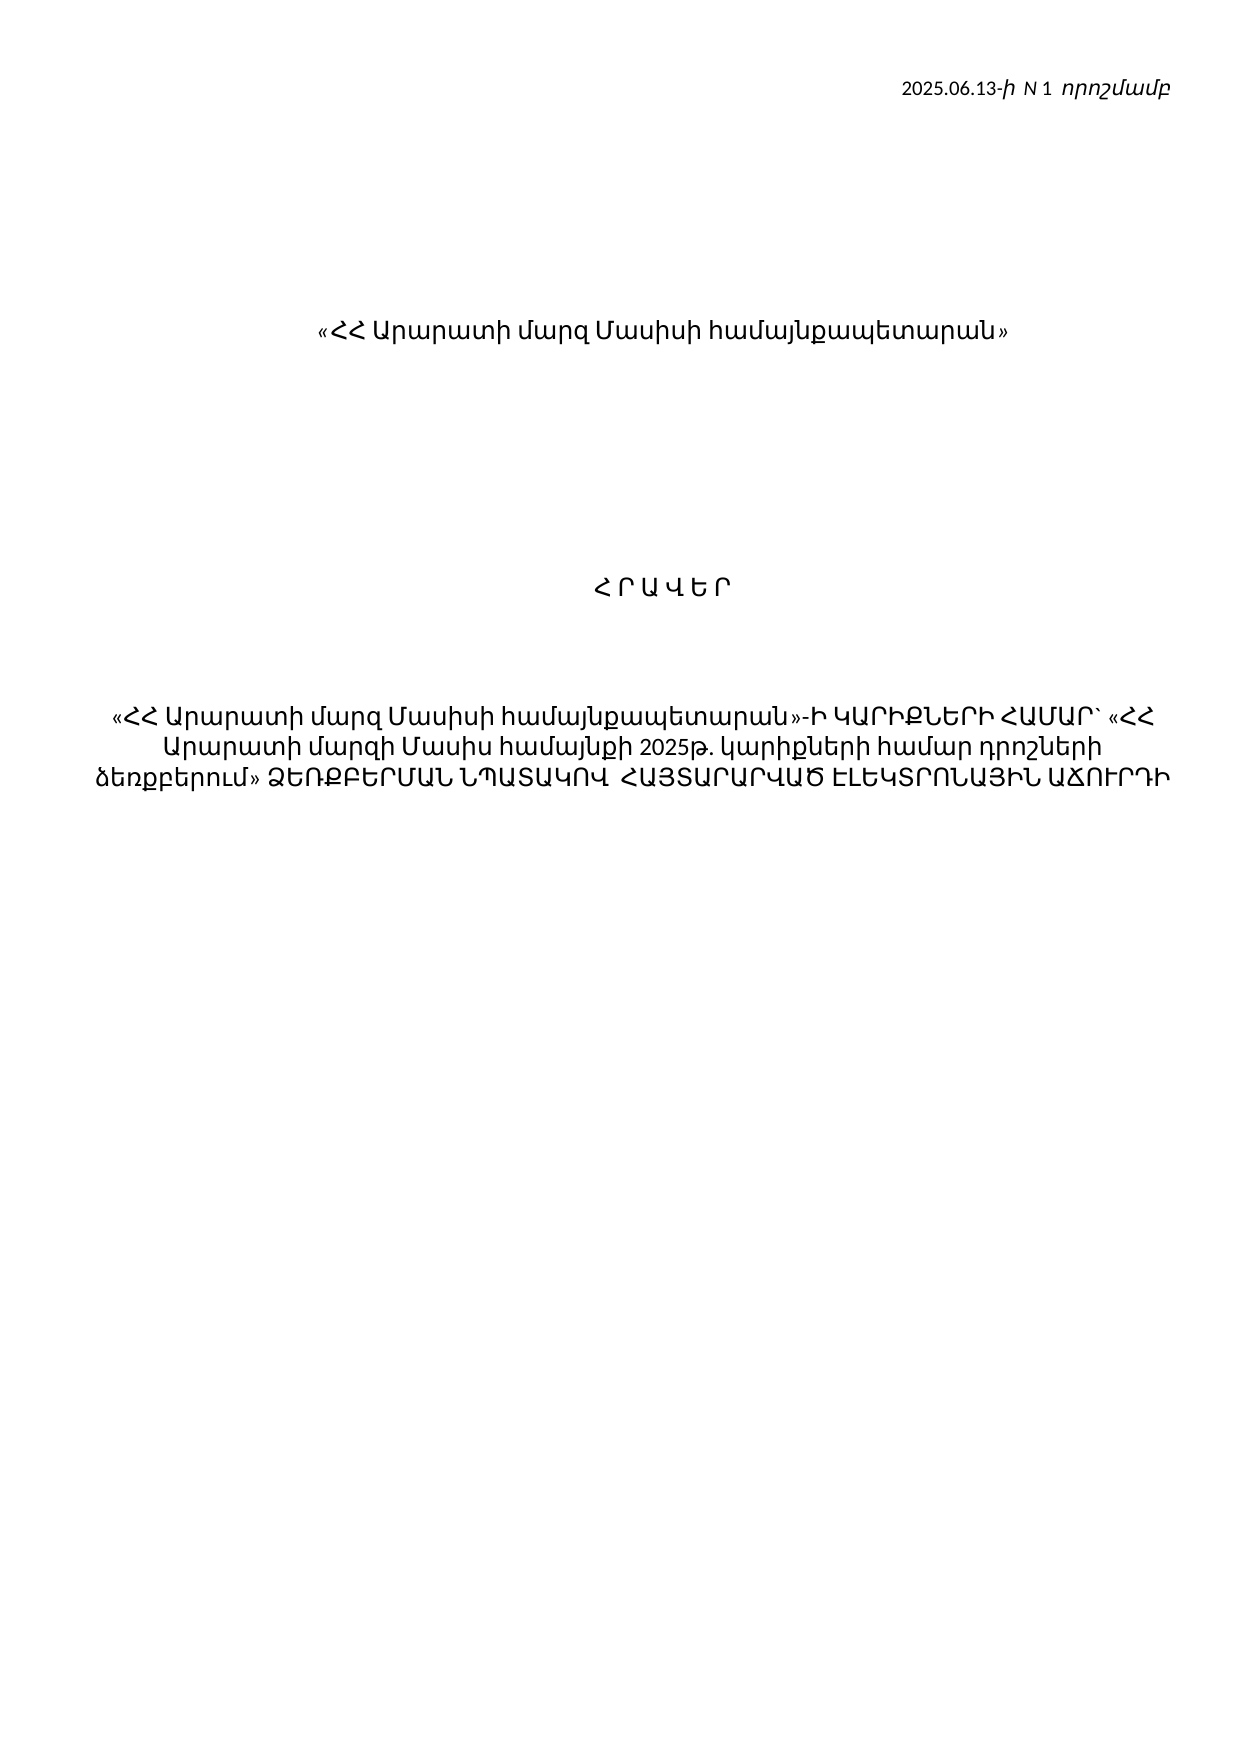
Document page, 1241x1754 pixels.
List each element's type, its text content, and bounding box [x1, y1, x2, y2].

text Հ Ր Ա Վ Ե Ր [94, 572, 1172, 602]
text «ՀՀ Արարատի մարզ Մասիսի համայնքապետարան»-Ի ԿԱՐԻՔՆԵՐԻ ՀԱՄԱՐ` «ՀՀ Արարատի մարզի Մասիս համայնքի 2025թ. կարիքների համար դրոշների ձեռքբերում» ՁԵՌՔԲԵՐՄԱՆ ՆՊԱՏԱԿՈՎ ՀԱՅՏԱՐԱՐՎԱԾ ԷԼԵԿՏՐՈՆԱՅԻՆ ԱՃՈՒՐԴԻ [94, 701, 1172, 792]
text « ՀՀ Արարատի մարզ Մասիսի համայնքապետարան» [94, 316, 1172, 346]
text 2025.06.13 -ի N 1 որոշմամբ [94, 75, 1171, 100]
